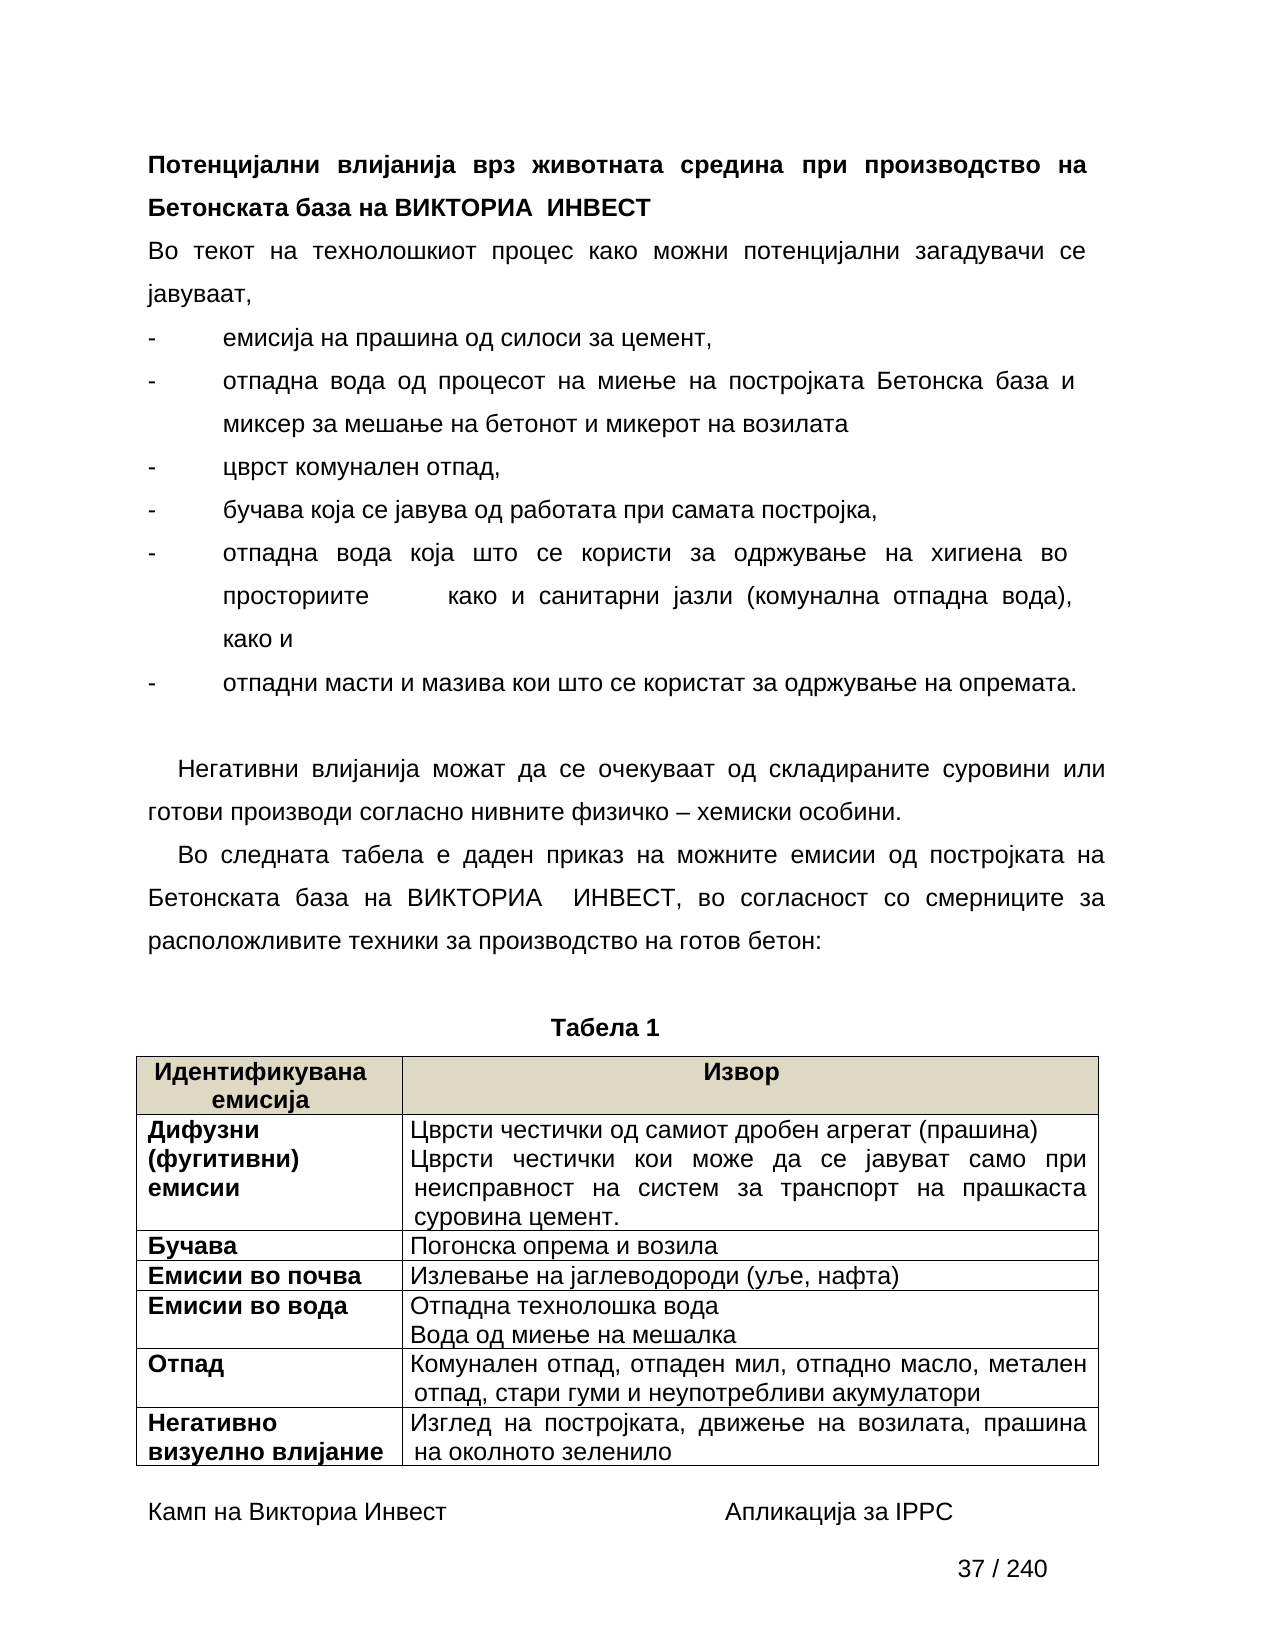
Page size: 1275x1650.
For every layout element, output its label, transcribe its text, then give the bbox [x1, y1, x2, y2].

table_cell Негативно визуелно влијание [137, 1408, 402, 1465]
text Табела 1 [104, 1012, 1106, 1041]
table_header Идентификувана емисија [137, 1057, 402, 1114]
table_cell Бучава [137, 1231, 402, 1260]
text Потенцијални влијанија врз животната средина при производство на Бетонската база на ВИКТОРИА ИНВЕСТ [148, 150, 1087, 222]
text - отпадна вода која што се користи за одржување на хигиена во просториите како и санитарни јазли (комунална отпадна вода), како и [148, 538, 1087, 653]
table_cell Емисии во почва [137, 1261, 402, 1290]
table_cell Отпад [137, 1349, 402, 1407]
table_cell Отпадна технолошка вода Вода од миење на мешалка [403, 1291, 1098, 1348]
table_header Извор [403, 1057, 1098, 1114]
text Негативни влијанија можат да се очекуваат од складираните суровини или готови производи согласно нивните физичко – хемиски особини. [148, 754, 1106, 826]
text - емисија на прашина од силоси за цемент, [148, 322, 1087, 351]
text - отпадна вода од процесот на миење на постројката Бетонска база и миксер за мешање на бетонот и микерот на возилата [148, 366, 1087, 437]
table_cell Изглед на постројката, движење на возилата, прашина на околното зеленило [403, 1408, 1098, 1465]
text - отпадни масти и мазива кои што се користат за одржување на опремата. [148, 667, 1087, 696]
table_cell Цврсти честички од самиот дробен агрегат (прашина) Цврсти честички кои може да се јавуват само при неисправност на систем за транспорт на прашкаста суровина цемент. [403, 1115, 1098, 1230]
table_cell Емисии во вода [137, 1291, 402, 1348]
text - бучава која се јавува од работата при самата постројка, [148, 495, 1087, 524]
table_cell Дифузни (фугитивни) емисии [137, 1115, 402, 1230]
table_cell Излевање на јаглеводороди (уље, нафта) [403, 1261, 1098, 1290]
text Во следната табела е даден приказ на можните емисии од постројката на Бетонската база на ВИКТОРИА ИНВЕСТ, во согласност со смерниците за расположливите техники за производство на готов бетон: [148, 840, 1106, 955]
text Во текот на технолошкиот процес како можни потенцијални загадувачи се јавуваат, [148, 236, 1087, 308]
table_cell Погонска опрема и возила [403, 1231, 1098, 1260]
table_cell Комунален отпад, отпаден мил, отпадно масло, метален отпад, стари гуми и неупотребливи акумулатори [403, 1349, 1098, 1407]
text - цврст комунален отпад, [148, 452, 1087, 481]
